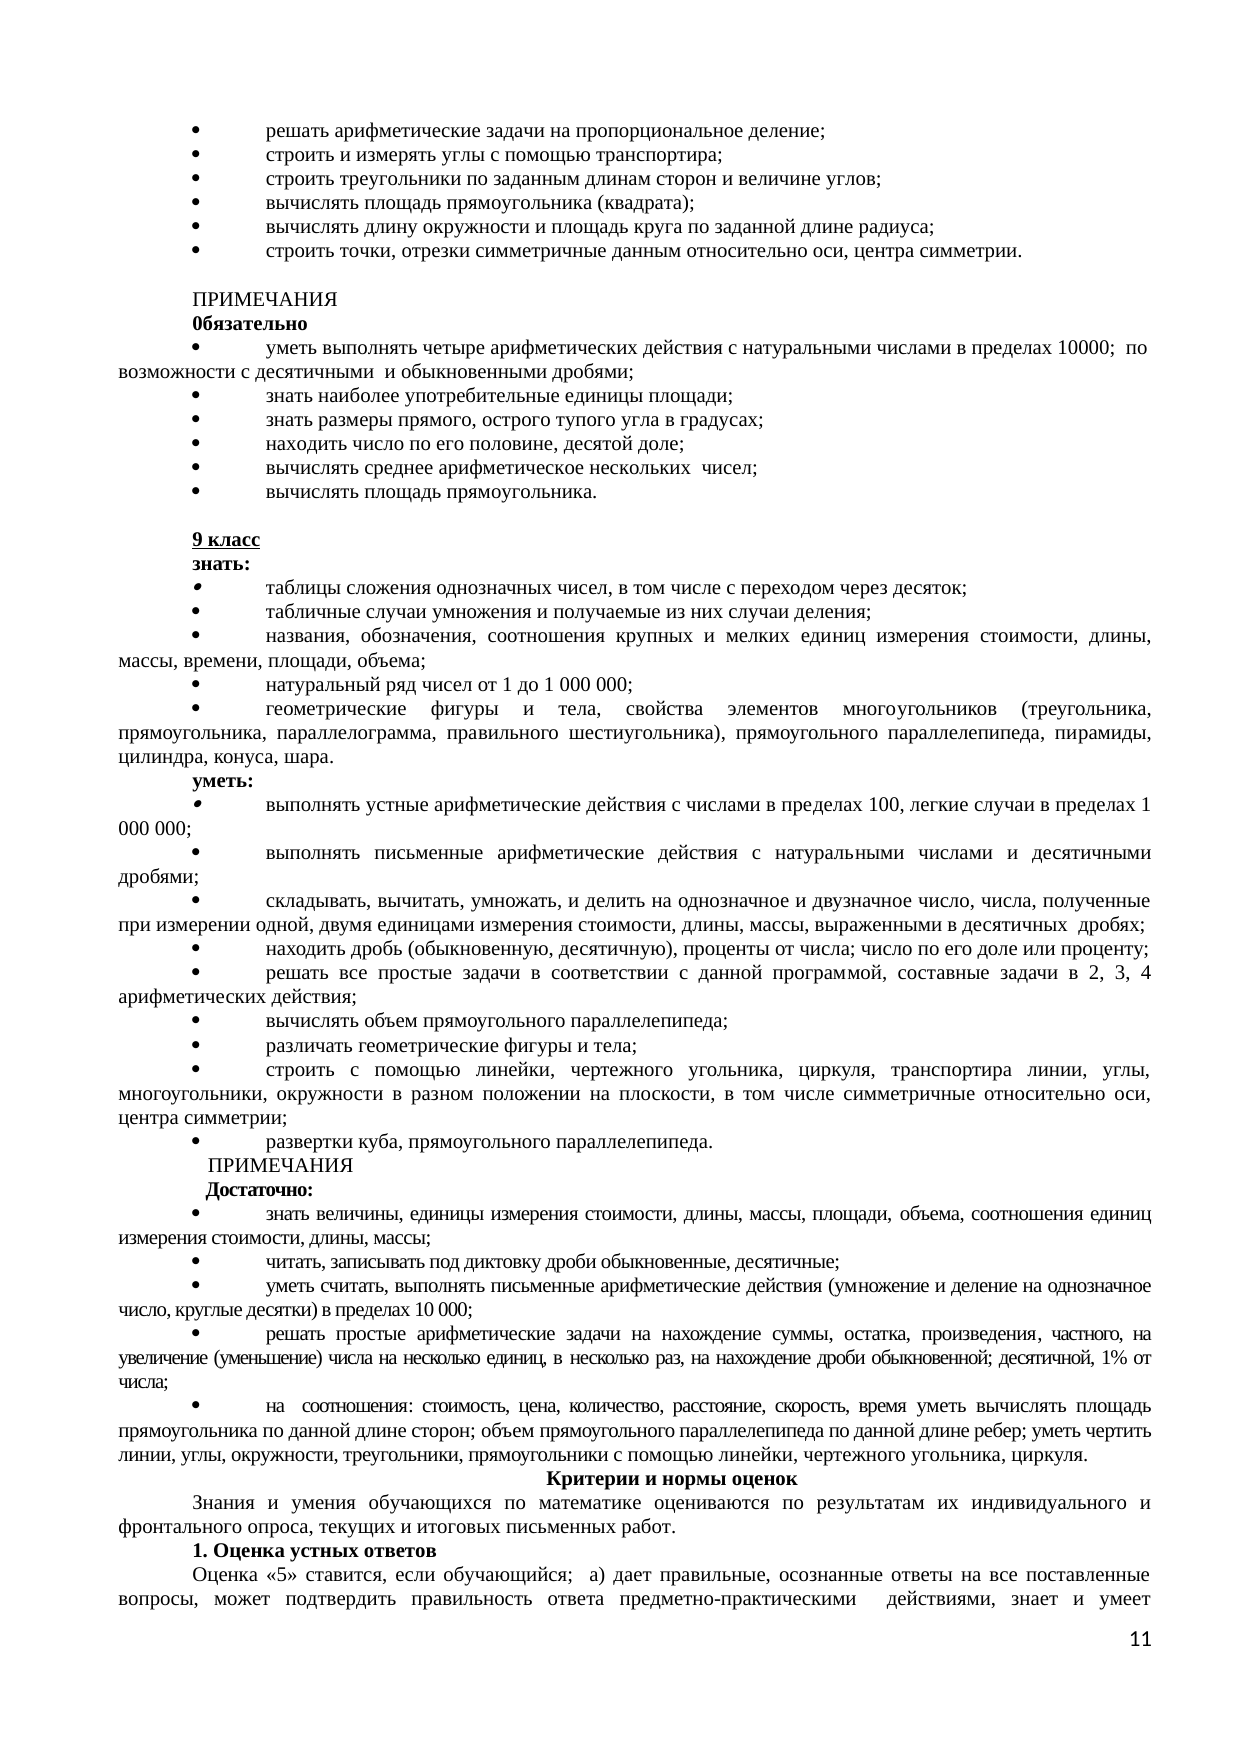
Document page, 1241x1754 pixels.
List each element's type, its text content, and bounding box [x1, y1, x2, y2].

list выполнять письменные арифметические действия с натуральными числами и десятичными дробями; [118, 840, 1152, 888]
list складывать, вычитать, умножать, и делить на однозначное и двузначное число, числа, полученные при измерении одной, двумя единицами измерения стоимости, длины, массы, выраженными в десятичных дробях; [118, 888, 1152, 936]
list вычислять площадь прямоугольника (квадрата); [118, 190, 1152, 214]
text 0бязательно [118, 311, 1152, 335]
list находить число по его половине, десятой доле; [118, 431, 1152, 455]
list вычислять среднее арифметическое нескольких чисел; [118, 455, 1152, 479]
list натуральный ряд чисел от 1 до 1 000 000; [118, 672, 1152, 696]
list решать арифметические задачи на пропорциональное деление; [118, 118, 1152, 142]
text ПРИМЕЧАНИЯ [118, 287, 1152, 311]
list строить с помощью линейки, чертежного угольника, циркуля, транспортира линии, углы, многоугольники, окружности в разном положении на плоскости, в том числе симметричные относительно оси, центра симметрии; [118, 1057, 1152, 1129]
list развертки куба, прямоугольного параллелепипеда. [118, 1129, 1152, 1153]
list выполнять устные арифметические действия с числами в пределах 100, легкие случаи в пределах 1 000 000; [118, 792, 1152, 840]
list решать простые арифметические задачи на нахождение суммы, остатка, произведения, частного, на увеличение (уменьшение) числа на несколько единиц, в несколько раз, на нахождение дроби обыкновенной; десятичной, 1% от числа; [118, 1321, 1152, 1393]
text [118, 1562, 1152, 1610]
list знать размеры прямого, острого тупого угла в градусах; [118, 407, 1152, 431]
list уметь считать, выполнять письменные арифметические действия (умножение и деление на однозначное число, круглые десятки) в пределах 10 000; [118, 1273, 1152, 1321]
list знать наиболее употребительные единицы площади; [118, 383, 1152, 407]
list уметь выполнять четыре арифметических действия с натуральными числами в пределах 10000; по возможности с десятичными и обыкновенными дробями; [118, 335, 1152, 383]
text 9 класс [118, 527, 1152, 551]
text 1. Оценка устных ответов [118, 1538, 1152, 1562]
list строить треугольники по заданным длинам сторон и величине углов; [118, 166, 1152, 190]
list табличные случаи умножения и получаемые из них случаи деления; [118, 599, 1152, 623]
list решать все простые задачи в соответствии с данной программой, составные задачи в 2, 3, 4 арифметических действия; [118, 960, 1152, 1008]
text ПРИМЕЧАНИЯ [118, 1153, 1152, 1177]
text Критерии и нормы оценок [118, 1466, 1152, 1490]
list читать, записывать под диктовку дроби обыкновенные, десятичные; [118, 1249, 1152, 1273]
list вычислять длину окружности и площадь круга по заданной длине радиуса; [118, 214, 1152, 238]
list на соотношения: стоимость, цена, количество, расстояние, скорость, время уметь вычислять площадь прямоугольника по данной длине сторон; объем прямоугольного параллелепипеда по данной длине ребер; уметь чертить линии, углы, окружности, треугольники, прямоугольники с помощью линейки, чертежного угольника, циркуля. [118, 1393, 1152, 1466]
list вычислять объем прямоугольного параллелепипеда; [118, 1008, 1152, 1032]
list знать величины, единицы измерения стоимости, длины, массы, площади, объема, соотношения единиц измерения стоимости, длины, массы; [118, 1201, 1152, 1249]
list вычислять площадь прямоугольника. [118, 479, 1152, 503]
text Достаточно: [118, 1177, 1152, 1201]
list таблицы сложения однозначных чисел, в том числе с переходом через десяток; [118, 575, 1152, 599]
text уметь: [118, 768, 1152, 792]
list названия, обозначения, соотношения крупных и мелких единиц измерения стоимости, длины, массы, времени, площади, объема; [118, 623, 1152, 672]
list строить точки, отрезки симметричные данным относительно оси, центра симметрии. [118, 238, 1152, 262]
list различать геометрические фигуры и тела; [118, 1032, 1152, 1057]
list находить дробь (обыкновенную, десятичную), проценты от числа; число по его доле или проценту; [118, 936, 1152, 960]
text Знания и умения обучающихся по математике оцениваются по результатам их индивидуального и фронтального опроса, текущих и итоговых письменных работ. [118, 1490, 1152, 1538]
list геометрические фигуры и тела, свойства элементов многоугольников (треугольника, прямоугольника, параллелограмма, правильного шестиугольника), прямоугольного параллелепипеда, пирамиды, цилиндра, конуса, шара. [118, 696, 1152, 768]
text знать: [118, 551, 1152, 575]
list строить и измерять углы с помощью транспортира; [118, 142, 1152, 166]
